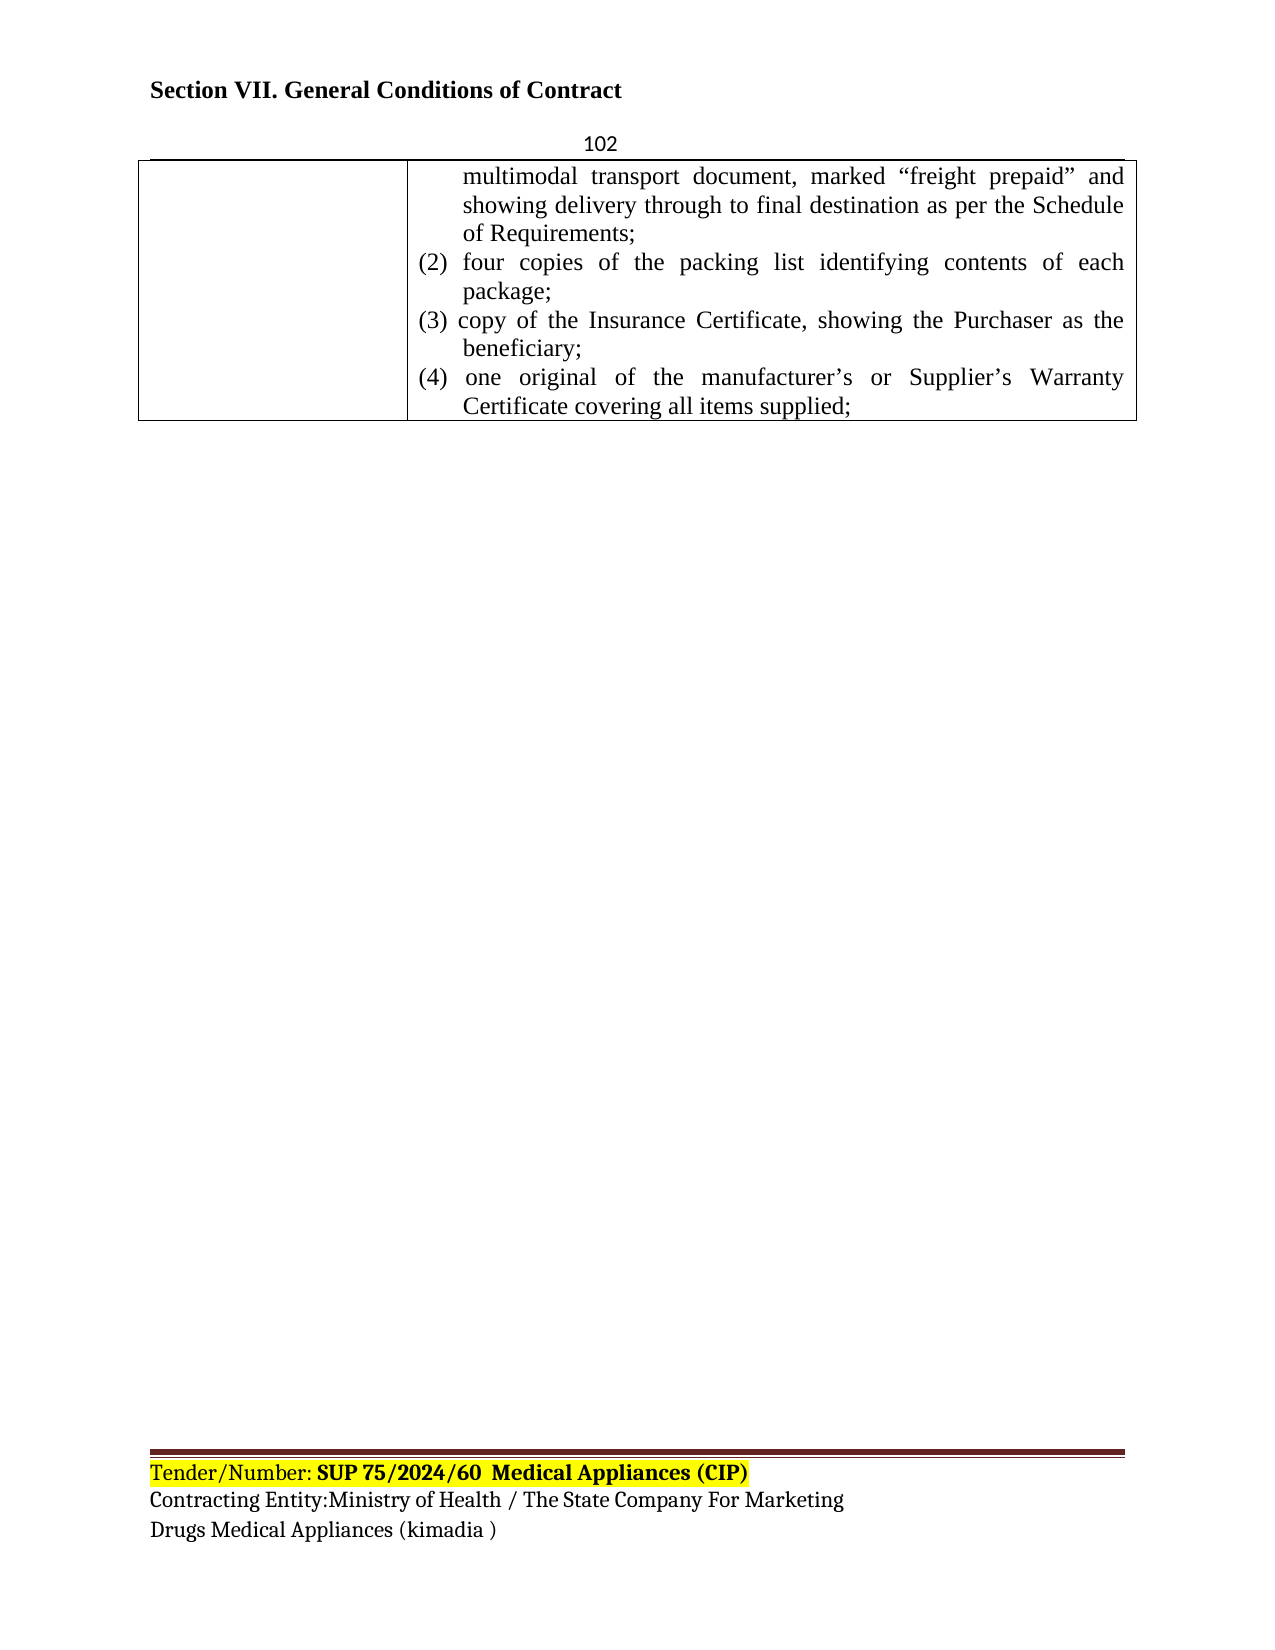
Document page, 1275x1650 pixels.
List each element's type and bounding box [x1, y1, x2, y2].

table_cell [139, 161, 407, 420]
table_cell [408, 161, 1136, 420]
